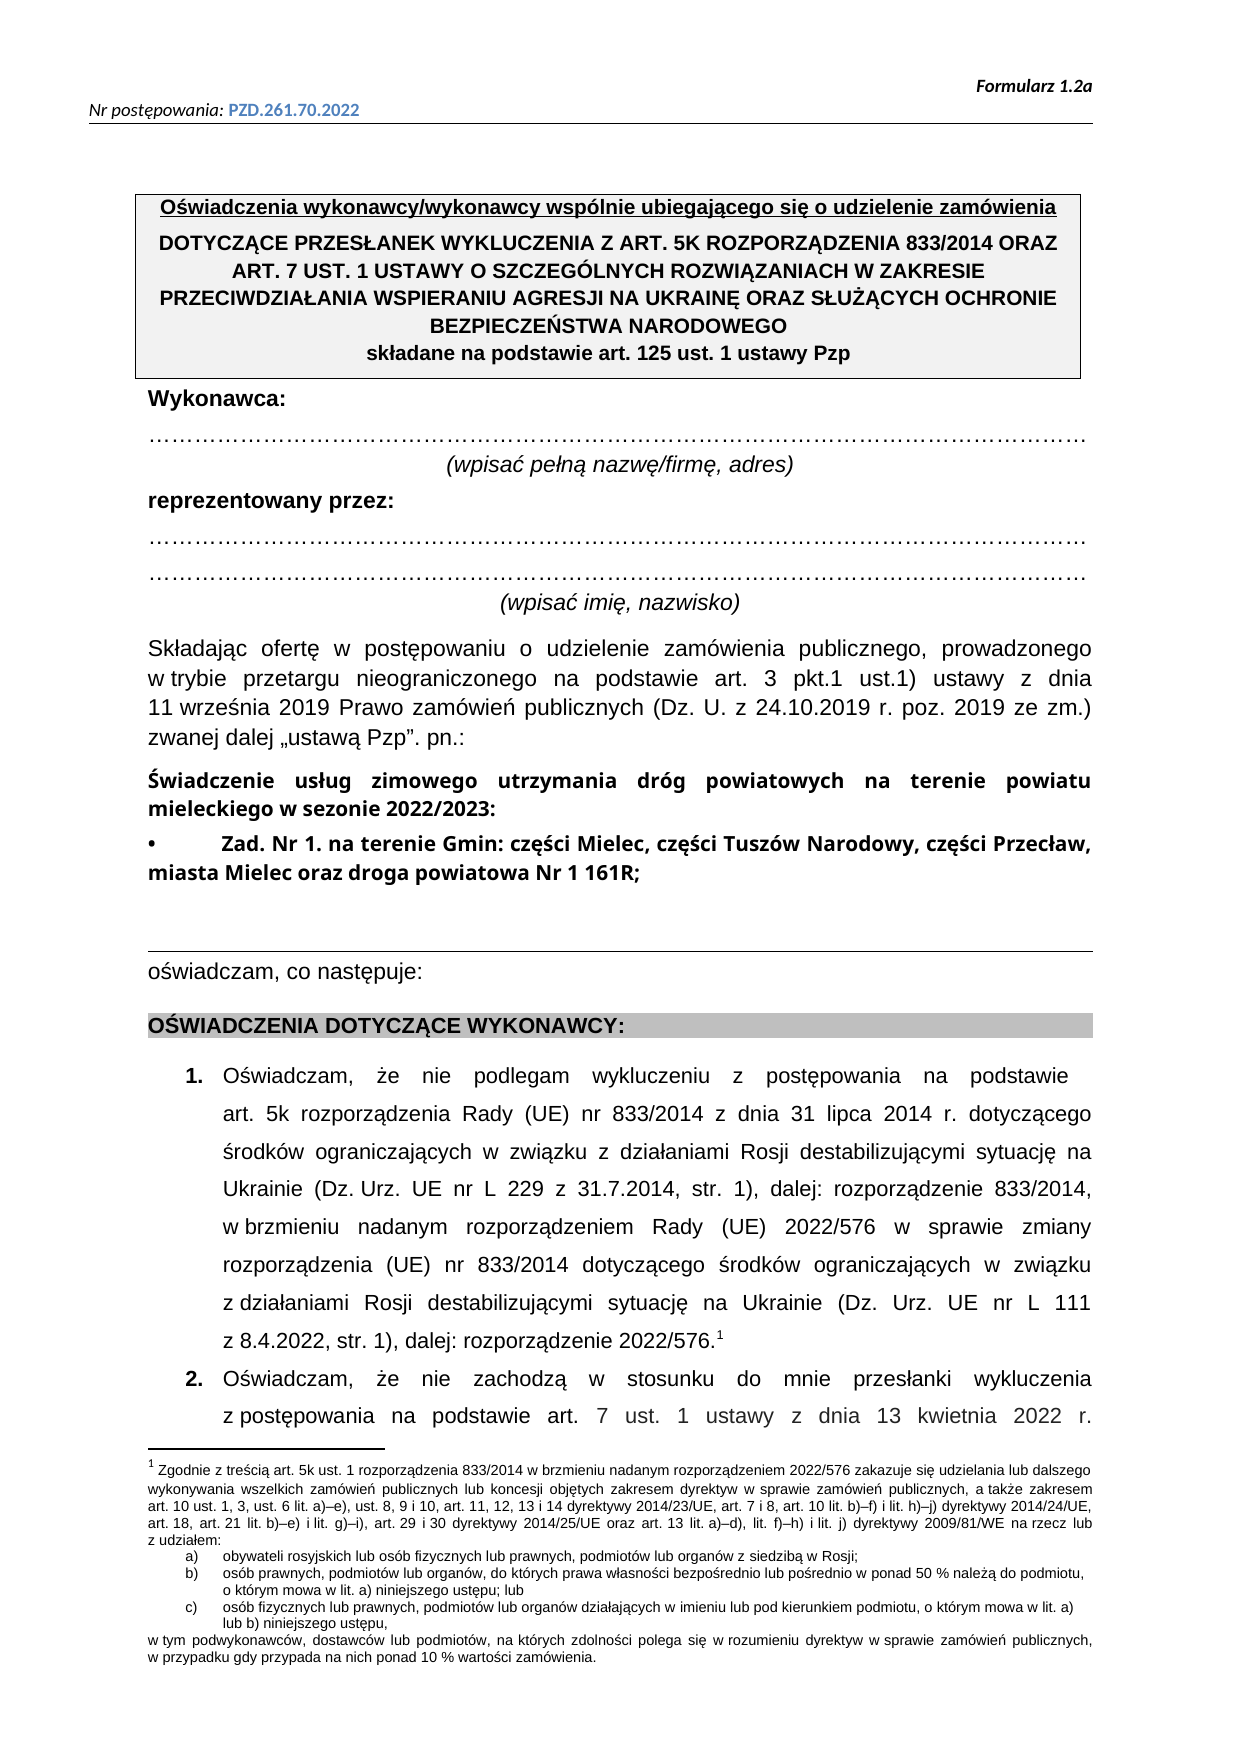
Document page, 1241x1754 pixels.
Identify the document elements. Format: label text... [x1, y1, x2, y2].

text Składając ofertę w postępowaniu o udzielenie zamówienia publicznego, prowadzonego w trybie przetargu nieograniczonego na podstawie art. 3 pkt.1 ust.1) ustawy z dnia 11 września 2019 Prawo zamówień publicznych (Dz. U. z 24.10.2019 r. poz. 2019 ze zm.) zwanej dalej „ustawą Pzp”. pn.: [148, 635, 1093, 750]
table_header Oświadczenia wykonawcy/wykonawcy wspólnie ubiegającego się o udzielenie zamówienia DOTYCZĄCE PRZESŁANEK WYKLUCZENIA Z ART. 5K ROZPORZĄDZENIA 833/2014 ORAZ ART. 7 UST. 1 USTAWY o szczególnych rozwiązaniach w zakresie przeciwdziałania wspieraniu agresji na Ukrainę oraz służących ochronie bezpieczeństwa narodowego składane na podstawie art. 125 ust. 1 ustawy Pzp [136, 195, 1080, 378]
text • Zad. Nr 1. na terenie Gmin: części Mielec, części Tuszów Narodowy, części Przecław, miasta Mielec oraz droga powiatowa Nr 1 161R; [148, 829, 1093, 951]
text oświadczam, co następuje: [148, 958, 1093, 984]
text Świadczenie usług zimowego utrzymania dróg powiatowych na terenie powiatu mieleckiego w sezonie 2022/2023: [148, 766, 1093, 823]
text …………………………………………………………………………………………………………… [148, 559, 1093, 585]
text (wpisać imię, nazwisko) [148, 588, 1093, 615]
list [185, 1365, 1093, 1428]
text reprezentowany przez: [148, 487, 1093, 513]
text (wpisać pełną nazwę/firmę, adres) [148, 451, 1093, 477]
list Oświadczam, że nie podlegam wykluczeniu z postępowania na podstawie art. 5k rozporządzenia Rady (UE) nr 833/2014 z dnia 31 lipca 2014 r. dotyczącego środków ograniczających w związku z działaniami Rosji destabilizującymi sytuację na Ukrainie (Dz. Urz. UE nr L 229 z 31.7.2014, str. 1), dalej: rozporządzenie 833/2014, w brzmieniu nadanym rozporządzeniem Rady (UE) 2022/576 w sprawie zmiany rozporządzenia (UE) nr 833/2014 dotyczącego środków ograniczających w związku z działaniami Rosji destabilizującymi sytuację na Ukrainie (Dz. Urz. UE nr L 111 z 8.4.2022, str. 1), dalej: rozporządzenie 2022/576. [185, 1063, 1093, 1353]
text Wykonawca: [148, 385, 1093, 412]
text …………………………………………………………………………………………………………… [148, 421, 1093, 448]
text …………………………………………………………………………………………………………… [148, 523, 1093, 549]
text OŚWIADCZENIA DOTYCZĄCE WYKONAWCY: [148, 1013, 1093, 1038]
